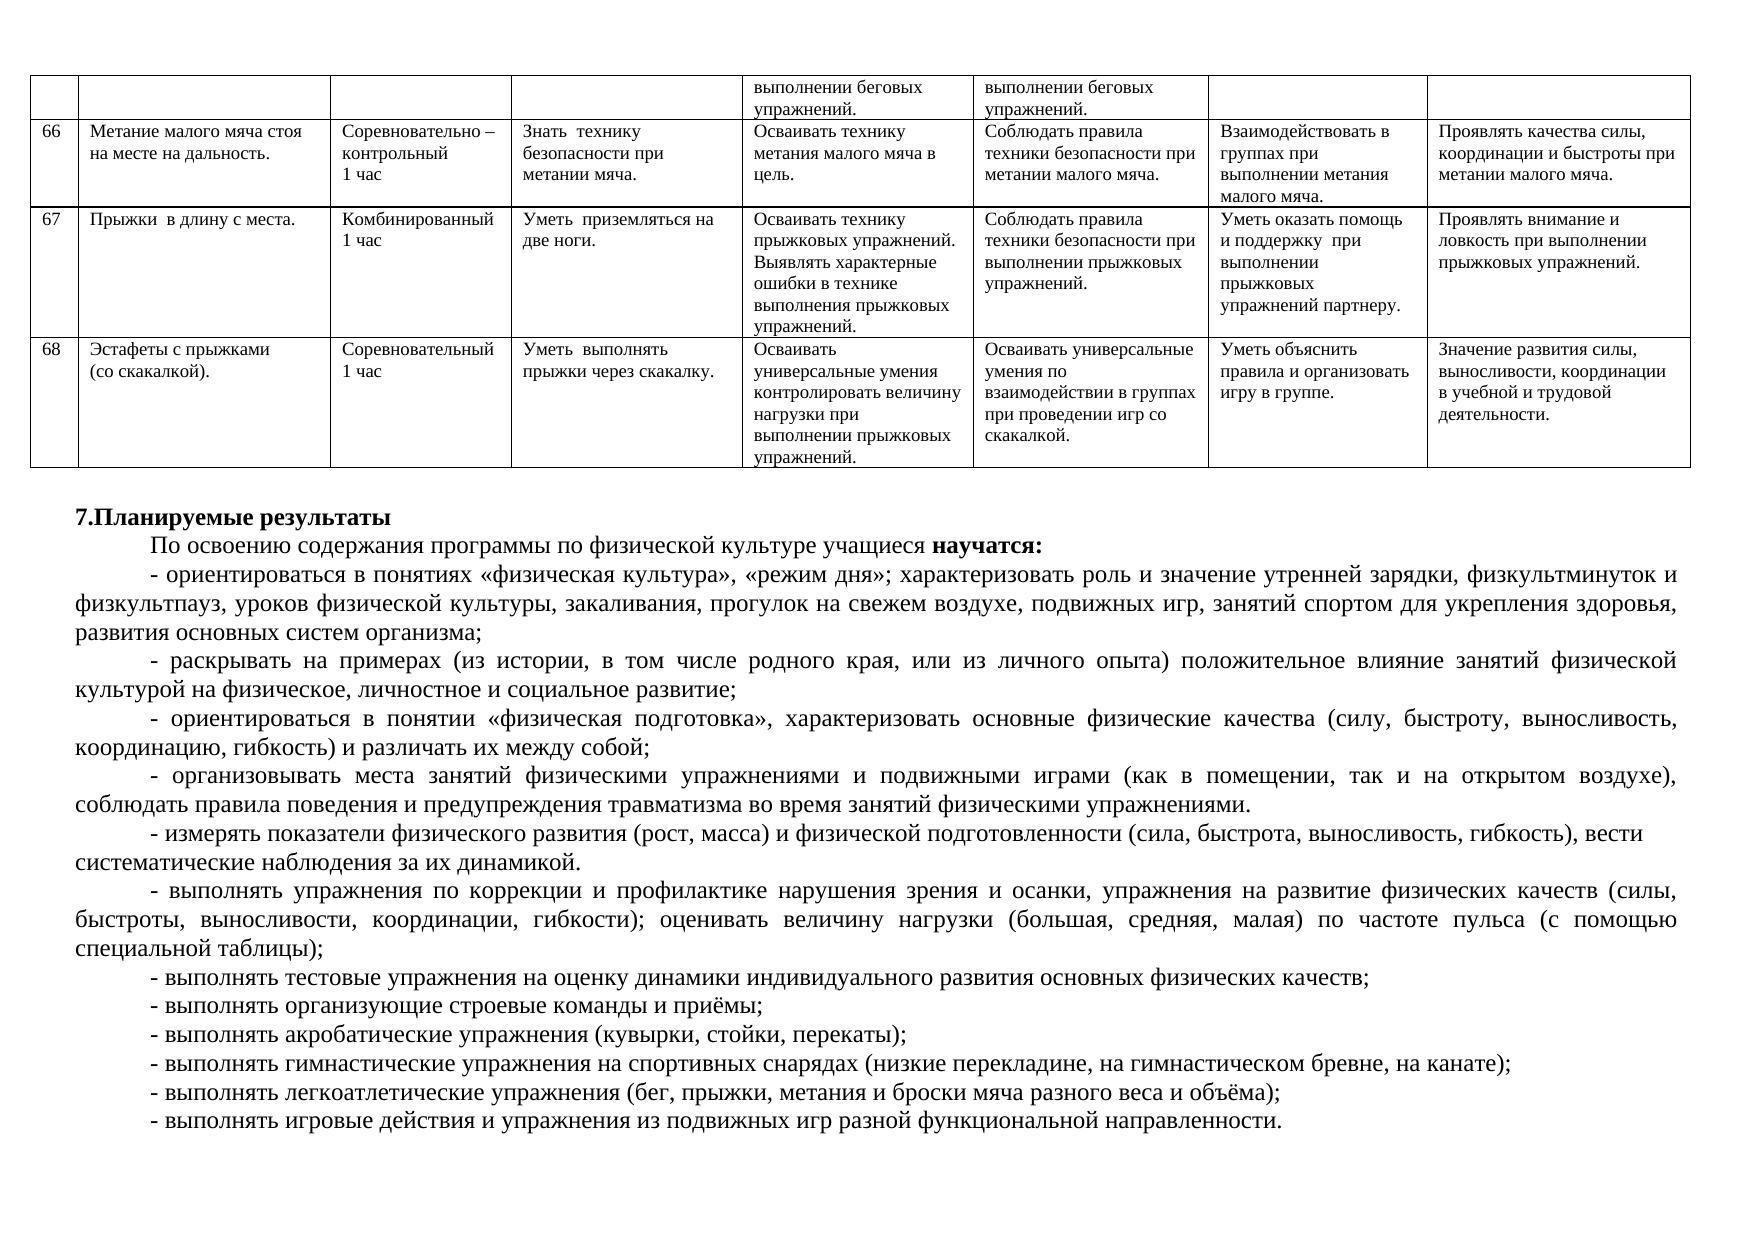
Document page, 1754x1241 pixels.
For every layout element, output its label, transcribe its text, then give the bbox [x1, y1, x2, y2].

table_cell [331, 76, 511, 119]
table_cell Соблюдать правила техники безопасности при выполнении прыжковых упражнений. [974, 208, 1208, 337]
text - измерять показатели физического развития (рост, масса) и физической подготовленности (сила, быстрота, выносливость, гибкость), вести систематические наблюдения за их динамикой. [75, 818, 1679, 876]
text - выполнять акробатические упражнения (кувырки, стойки, перекаты); [75, 1019, 1679, 1048]
table_cell Осваивать технику прыжковых упражнений. Выявлять характерные ошибки в технике выполнения прыжковых упражнений. [743, 208, 973, 337]
table_cell 67 [31, 208, 78, 337]
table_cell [79, 76, 330, 119]
table_cell Прыжки в длину с места. [79, 208, 330, 337]
text - раскрывать на примерах (из истории, в том числе родного края, или из личного опыта) положительное влияние занятий физической культурой на физическое, личностное и социальное развитие; [75, 646, 1679, 703]
text - выполнять игровые действия и упражнения из подвижных игр разной функциональной направленности. [75, 1106, 1679, 1134]
text - ориентироваться в понятиях «физическая культура», «режим дня»; характеризовать роль и значение утренней зарядки, физкультминуток и физкультпауз, уроков физической культуры, закаливания, прогулок на свежем воздухе, подвижных игр, занятий спортом для укрепления здоровья, развития основных систем организма; [75, 559, 1679, 646]
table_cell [1209, 76, 1427, 119]
table_cell Осваивать технику метания малого мяча в цель. [743, 120, 973, 206]
text - ориентироваться в понятии «физическая подготовка», характеризовать основные физические качества (силу, быстроту, выносливость, координацию, гибкость) и различать их между собой; [75, 703, 1679, 761]
table_cell Соревновательный 1 час [331, 338, 511, 467]
table_cell Соблюдать правила техники безопасности при метании малого мяча. [974, 120, 1208, 206]
text - выполнять организующие строевые команды и приёмы; [75, 991, 1679, 1019]
table_cell Знать технику безопасности при метании мяча. [512, 120, 742, 206]
text - выполнять легкоатлетические упражнения (бег, прыжки, метания и броски мяча разного веса и объёма); [75, 1077, 1679, 1106]
text По освоению содержания программы по физической культуре учащиеся научатся: [75, 531, 1679, 559]
table_cell Уметь выполнять прыжки через скакалку. [512, 338, 742, 467]
text 7.Планируемые результаты [75, 502, 1679, 531]
table_cell Взаимодействовать в группах при выполнении метания малого мяча. [1209, 120, 1427, 206]
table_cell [1428, 76, 1690, 119]
text - выполнять гимнастические упражнения на спортивных снарядах (низкие перекладине, на гимнастическом бревне, на канате); [75, 1048, 1679, 1077]
table_cell Осваивать универсальные умения по взаимодействии в группах при проведении игр со скакалкой. [974, 338, 1208, 467]
table_cell Соревновательно – контрольный 1 час [331, 120, 511, 206]
table_cell Уметь приземляться на две ноги. [512, 208, 742, 337]
table_cell Метание малого мяча стоя на месте на дальность. [79, 120, 330, 206]
text - выполнять упражнения по коррекции и профилактике нарушения зрения и осанки, упражнения на развитие физических качеств (силы, быстроты, выносливости, координации, гибкости); оценивать величину нагрузки (большая, средняя, малая) по частоте пульса (с помощью специальной таблицы); [75, 876, 1679, 962]
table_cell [743, 76, 973, 119]
table_cell Уметь оказать помощь и поддержку при выполнении прыжковых упражнений партнеру. [1209, 208, 1427, 337]
table_cell 66 [31, 120, 78, 206]
table_cell Эстафеты с прыжками (со скакалкой). [79, 338, 330, 467]
table_cell Проявлять качества силы, координации и быстроты при метании малого мяча. [1428, 120, 1690, 206]
text - выполнять тестовые упражнения на оценку динамики индивидуального развития основных физических качеств; [75, 962, 1679, 991]
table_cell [974, 76, 1208, 119]
table_cell Осваивать универсальные умения контролировать величину нагрузки при выполнении прыжковых упражнений. [743, 338, 973, 467]
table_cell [512, 76, 742, 119]
table_cell 65 [31, 76, 78, 119]
table_cell Проявлять внимание и ловкость при выполнении прыжковых упражнений. [1428, 208, 1690, 337]
table_cell 68 [31, 338, 78, 467]
table_cell Уметь объяснить правила и организовать игру в группе. [1209, 338, 1427, 467]
table_cell Значение развития силы, выносливости, координации в учебной и трудовой деятельности. [1428, 338, 1690, 467]
table_cell Комбинированный 1 час [331, 208, 511, 337]
text - организовывать места занятий физическими упражнениями и подвижными играми (как в помещении, так и на открытом воздухе), соблюдать правила поведения и предупреждения травматизма во время занятий физическими упражнениями. [75, 761, 1679, 818]
